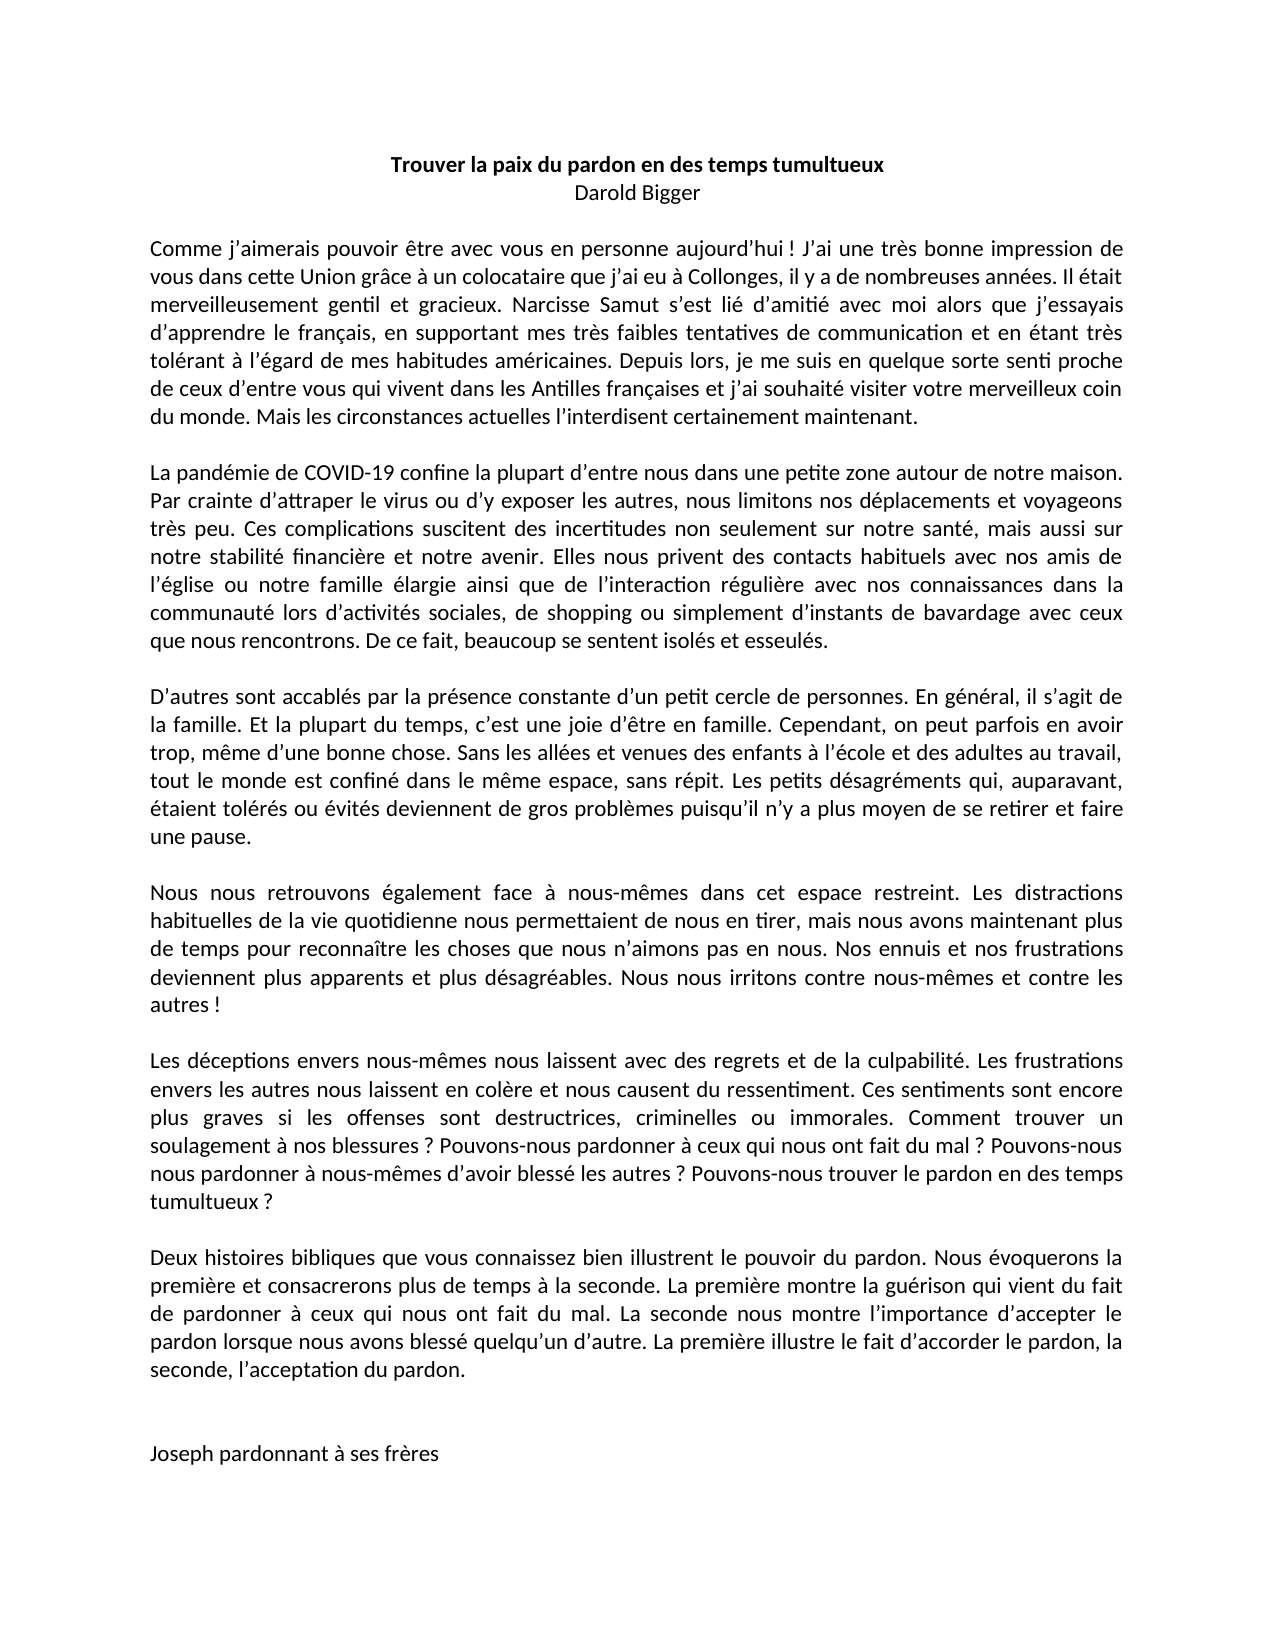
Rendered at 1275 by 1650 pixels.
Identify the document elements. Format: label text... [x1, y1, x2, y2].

text Trouver la paix du pardon en des temps tumultueux [150, 150, 1125, 178]
text Deux histoires bibliques que vous connaissez bien illustrent le pouvoir du pardon. Nous évoquerons la première et consacrerons plus de temps à la seconde. La première montre la guérison qui vient du fait de pardonner à ceux qui nous ont fait du mal. La seconde nous montre l’importance d’accepter le pardon lorsque nous avons blessé quelqu’un d’autre. La première illustre le fait d’accorder le pardon, la seconde, l’acceptation du pardon. [150, 1243, 1125, 1383]
text Comme j’aimerais pouvoir être avec vous en personne aujourd’hui ! J’ai une très bonne impression de vous dans cette Union grâce à un colocataire que j’ai eu à Collonges, il y a de nombreuses années. Il était merveilleusement gentil et gracieux. Narcisse Samut s’est lié d’amitié avec moi alors que j’essayais d’apprendre le français, en supportant mes très faibles tentatives de communication et en étant très tolérant à l’égard de mes habitudes américaines. Depuis lors, je me suis en quelque sorte senti proche de ceux d’entre vous qui vivent dans les Antilles françaises et j’ai souhaité visiter votre merveilleux coin du monde. Mais les circonstances actuelles l’interdisent certainement maintenant. [150, 234, 1125, 430]
text D’autres sont accablés par la présence constante d’un petit cercle de personnes. En général, il s’agit de la famille. Et la plupart du temps, c’est une joie d’être en famille. Cependant, on peut parfois en avoir trop, même d’une bonne chose. Sans les allées et venues des enfants à l’école et des adultes au travail, tout le monde est confiné dans le même espace, sans répit. Les petits désagréments qui, auparavant, étaient tolérés ou évités deviennent de gros problèmes puisqu’il n’y a plus moyen de se retirer et faire une pause. [150, 682, 1125, 851]
text Darold Bigger [150, 178, 1125, 206]
text Nous nous retrouvons également face à nous-mêmes dans cet espace restreint. Les distractions habituelles de la vie quotidienne nous permettaient de nous en tirer, mais nous avons maintenant plus de temps pour reconnaître les choses que nous n’aimons pas en nous. Nos ennuis et nos frustrations deviennent plus apparents et plus désagréables. Nous nous irritons contre nous-mêmes et contre les autres ! [150, 878, 1125, 1019]
text La pandémie de COVID-19 confine la plupart d’entre nous dans une petite zone autour de notre maison. Par crainte d’attraper le virus ou d’y exposer les autres, nous limitons nos déplacements et voyageons très peu. Ces complications suscitent des incertitudes non seulement sur notre santé, mais aussi sur notre stabilité financière et notre avenir. Elles nous privent des contacts habituels avec nos amis de l’église ou notre famille élargie ainsi que de l’interaction régulière avec nos connaissances dans la communauté lors d’activités sociales, de shopping ou simplement d’instants de bavardage avec ceux que nous rencontrons. De ce fait, beaucoup se sentent isolés et esseulés. [150, 458, 1125, 654]
text Joseph pardonnant à ses frères [150, 1439, 1125, 1467]
text Les déceptions envers nous-mêmes nous laissent avec des regrets et de la culpabilité. Les frustrations envers les autres nous laissent en colère et nous causent du ressentiment. Ces sentiments sont encore plus graves si les offenses sont destructrices, criminelles ou immorales. Comment trouver un soulagement à nos blessures ? Pouvons-nous pardonner à ceux qui nous ont fait du mal ? Pouvons-nous nous pardonner à nous-mêmes d’avoir blessé les autres ? Pouvons-nous trouver le pardon en des temps tumultueux ? [150, 1047, 1125, 1215]
